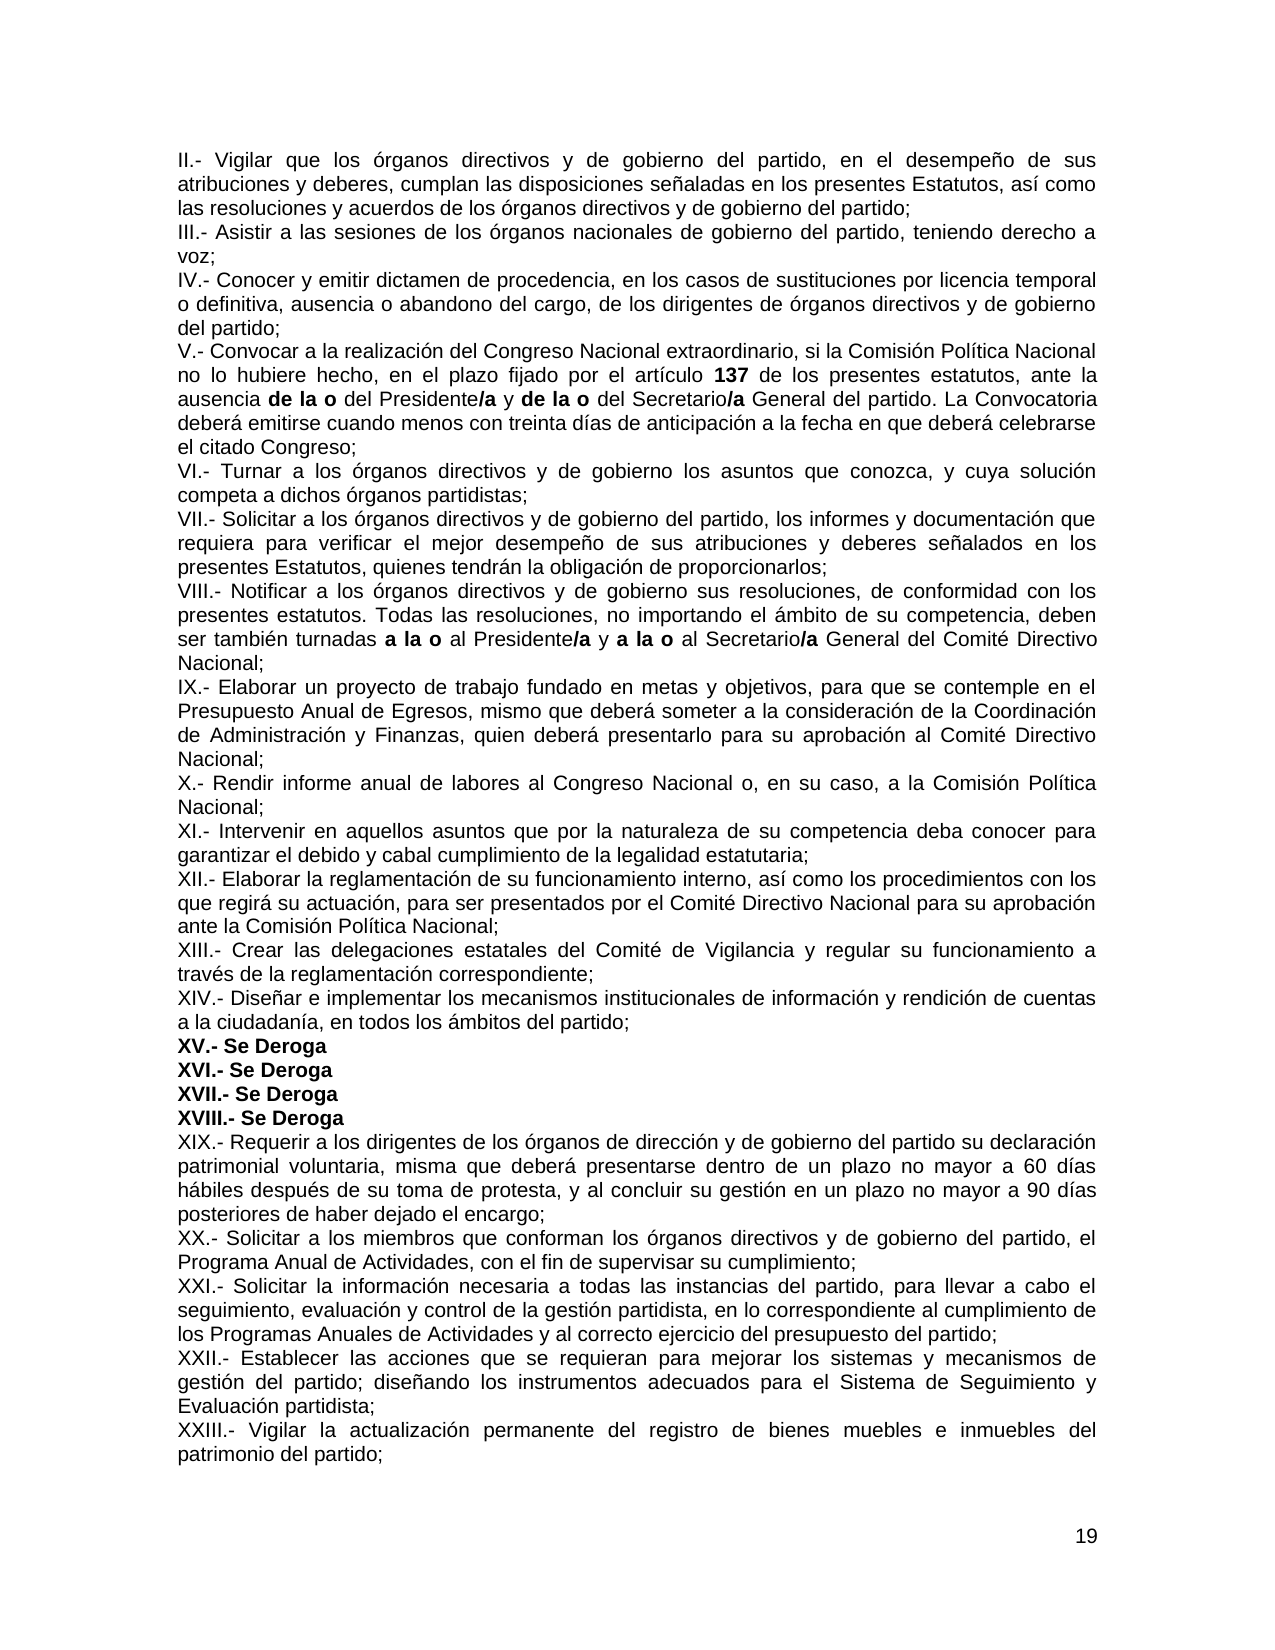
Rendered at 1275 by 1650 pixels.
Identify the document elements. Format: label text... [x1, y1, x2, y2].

text X.- Rendir informe anual de labores al Congreso Nacional o, en su caso, a la Comisión Política Nacional; [177, 771, 1098, 818]
text VII.- Solicitar a los órganos directivos y de gobierno del partido, los informes y documentación que requiera para verificar el mejor desempeño de sus atribuciones y deberes señalados en los presentes Estatutos, quienes tendrán la obligación de proporcionarlos; [177, 507, 1098, 579]
text III.- Asistir a las sesiones de los órganos nacionales de gobierno del partido, teniendo derecho a voz; [177, 219, 1098, 267]
text VI.- Turnar a los órganos directivos y de gobierno los asuntos que conozca, y cuya solución competa a dichos órganos partidistas; [177, 459, 1098, 507]
text XII.- Elaborar la reglamentación de su funcionamiento interno, así como los procedimientos con los que regirá su actuación, para ser presentados por el Comité Directivo Nacional para su aprobación ante la Comisión Política Nacional; [177, 866, 1098, 938]
text IV.- Conocer y emitir dictamen de procedencia, en los casos de sustituciones por licencia temporal o definitiva, ausencia o abandono del cargo, de los dirigentes de órganos directivos y de gobierno del partido; [177, 267, 1098, 339]
text XIII.- Crear las delegaciones estatales del Comité de Vigilancia y regular su funcionamiento a través de la reglamentación correspondiente; [177, 938, 1098, 986]
text XIV.- Diseñar e implementar los mecanismos institucionales de información y rendición de cuentas a la ciudadanía, en todos los ámbitos del partido; [177, 986, 1098, 1034]
text VIII.- Notificar a los órganos directivos y de gobierno sus resoluciones, de conformidad con los presentes estatutos. Todas las resoluciones, no importando el ámbito de su competencia, deben ser también turnadas a la o al Presidente/a y a la o al Secretario/a General del Comité Directivo Nacional; [177, 579, 1098, 675]
text XVI.- Se Deroga [177, 1058, 1098, 1082]
text XX.- Solicitar a los miembros que conforman los órganos directivos y de gobierno del partido, el Programa Anual de Actividades, con el fin de supervisar su cumplimiento; [177, 1226, 1098, 1274]
text IX.- Elaborar un proyecto de trabajo fundado en metas y objetivos, para que se contemple en el Presupuesto Anual de Egresos, mismo que deberá someter a la consideración de la Coordinación de Administración y Finanzas, quien deberá presentarlo para su aprobación al Comité Directivo Nacional; [177, 675, 1098, 771]
text XVIII.- Se Deroga [177, 1106, 1098, 1130]
text XI.- Intervenir en aquellos asuntos que por la naturaleza de su competencia deba conocer para garantizar el debido y cabal cumplimiento de la legalidad estatutaria; [177, 818, 1098, 866]
text XV.- Se Deroga [177, 1034, 1098, 1058]
text XXI.- Solicitar la información necesaria a todas las instancias del partido, para llevar a cabo el seguimiento, evaluación y control de la gestión partidista, en lo correspondiente al cumplimiento de los Programas Anuales de Actividades y al correcto ejercicio del presupuesto del partido; [177, 1274, 1098, 1346]
text II.- Vigilar que los órganos directivos y de gobierno del partido, en el desempeño de sus atribuciones y deberes, cumplan las disposiciones señaladas en los presentes Estatutos, así como las resoluciones y acuerdos de los órganos directivos y de gobierno del partido; [177, 148, 1098, 219]
text XXIII.- Vigilar la actualización permanente del registro de bienes muebles e inmuebles del patrimonio del partido; [177, 1417, 1098, 1465]
text XIX.- Requerir a los dirigentes de los órganos de dirección y de gobierno del partido su declaración patrimonial voluntaria, misma que deberá presentarse dentro de un plazo no mayor a 60 días hábiles después de su toma de protesta, y al concluir su gestión en un plazo no mayor a 90 días posteriores de haber dejado el encargo; [177, 1130, 1098, 1226]
text V.- Convocar a la realización del Congreso Nacional extraordinario, si la Comisión Política Nacional no lo hubiere hecho, en el plazo fijado por el artículo 137 de los presentes estatutos, ante la ausencia de la o del Presidente/a y de la o del Secretario/a General del partido. La Convocatoria deberá emitirse cuando menos con treinta días de anticipación a la fecha en que deberá celebrarse el citado Congreso; [177, 339, 1098, 459]
text XXII.- Establecer las acciones que se requieran para mejorar los sistemas y mecanismos de gestión del partido; diseñando los instrumentos adecuados para el Sistema de Seguimiento y Evaluación partidista; [177, 1346, 1098, 1417]
text XVII.- Se Deroga [177, 1082, 1098, 1106]
